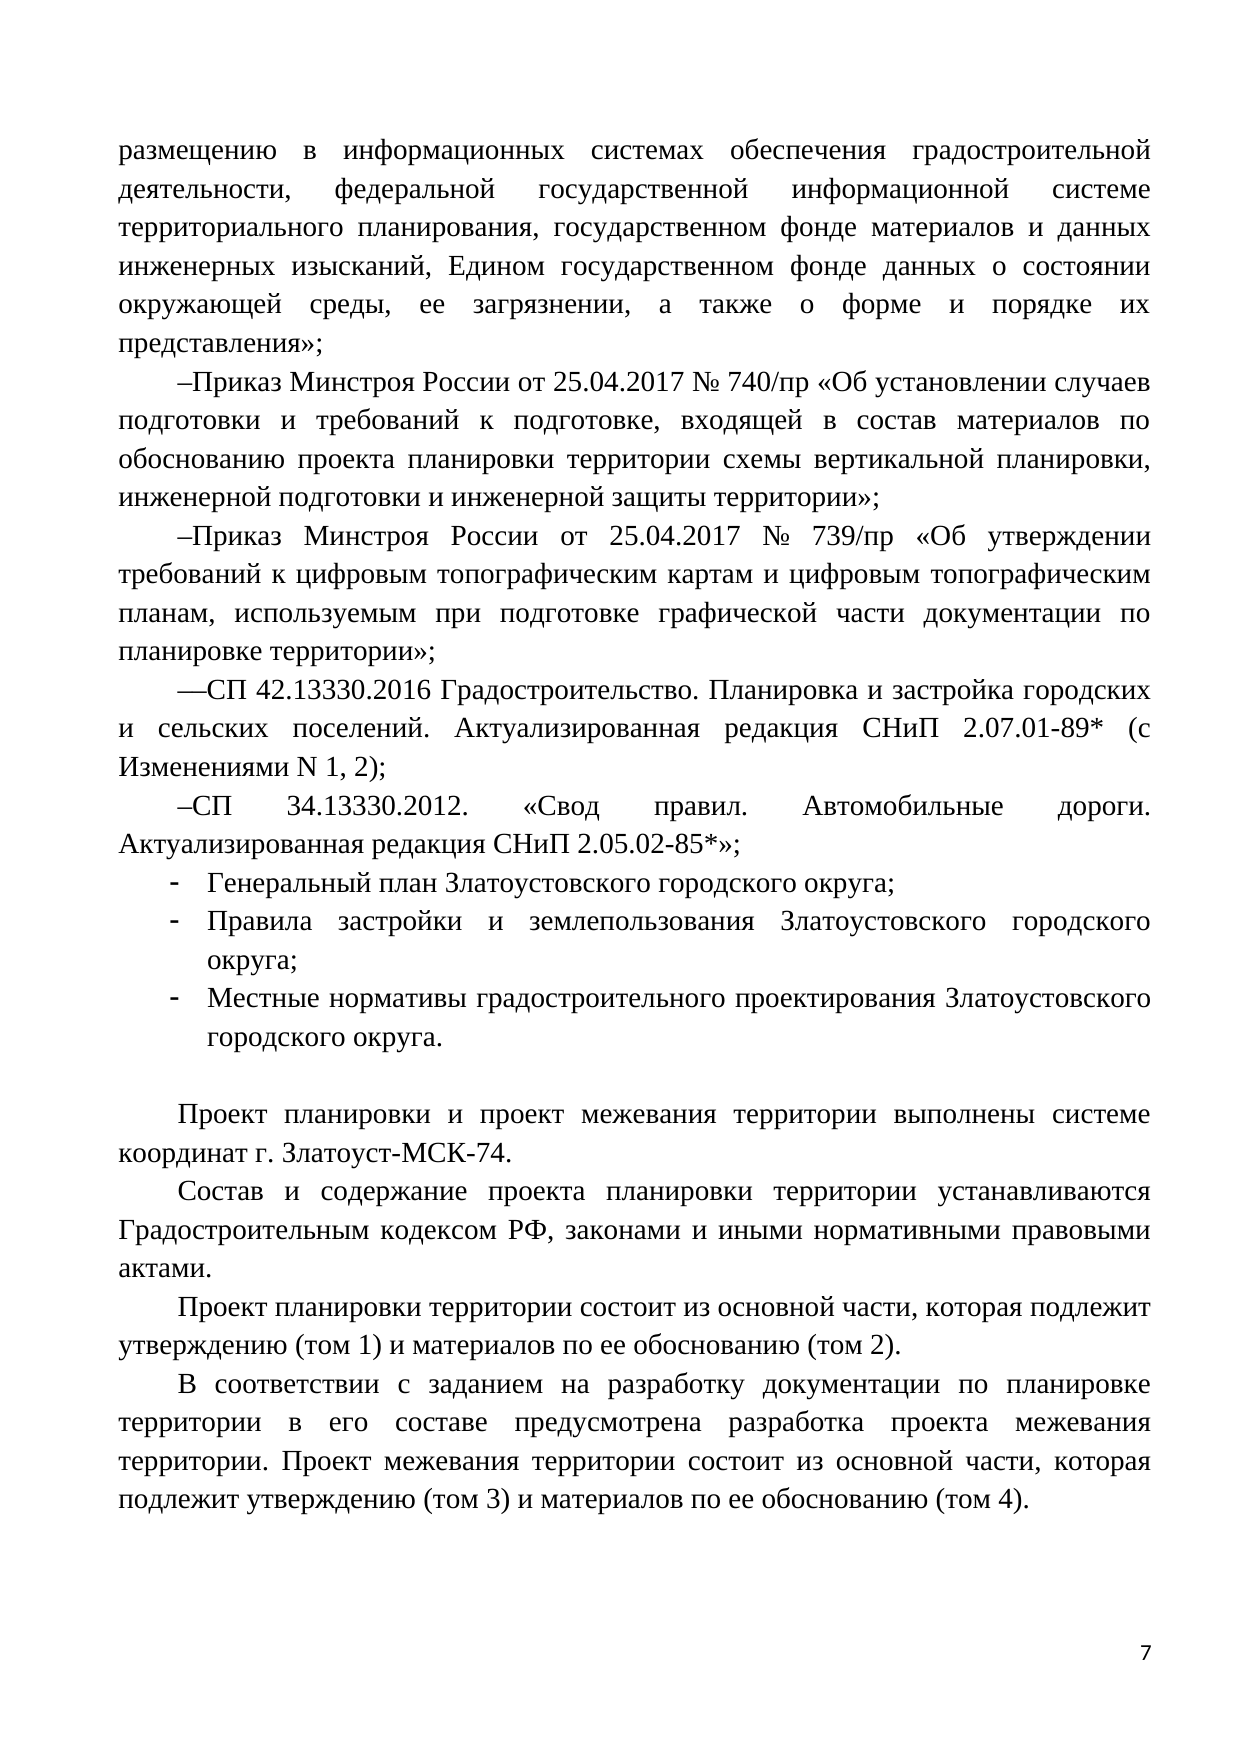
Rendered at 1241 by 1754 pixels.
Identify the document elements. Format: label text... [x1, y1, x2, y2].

list Правила застройки и землепользования Златоустовского городского округа; [169, 903, 1152, 976]
text Проект планировки и проект межевания территории выполнены системе координат г. Златоуст-МСК-74. [118, 1096, 1152, 1168]
list Местные нормативы градостроительного проектирования Златоустовского городского округа. [169, 981, 1152, 1053]
list Генеральный план Златоустовского городского округа; [169, 865, 1152, 898]
text –Приказ Минстроя России от 25.04.2017 № 740/пр «Об установлении случаев подготовки и требований к подготовке, входящей в состав материалов по обоснованию проекта планировки территории схемы вертикальной планировки, инженерной подготовки и инженерной защиты территории»; [118, 364, 1152, 513]
text В соответствии с заданием на разработку документации по планировке территории в его составе предусмотрена разработка проекта межевания территории. Проект межевания территории состоит из основной части, которая подлежит утверждению (том 3) и материалов по ее обоснованию (том 4). [118, 1366, 1152, 1515]
text Состав и содержание проекта планировки территории устанавливаются Градостроительным кодексом РФ, законами и иными нормативными правовыми актами. [118, 1173, 1152, 1284]
text –Приказ Минстроя России от 25.04.2017 № 739/пр «Об утверждении требований к цифровым топографическим картам и цифровым топографическим планам, используемым при подготовке графической части документации по планировке территории»; [118, 518, 1152, 667]
text –СП 34.13330.2012. «Свод правил. Автомобильные дороги. Актуализированная редакция СНиП 2.05.02-85*»; [118, 788, 1152, 860]
text Проект планировки территории состоит из основной части, которая подлежит утверждению (том 1) и материалов по ее обоснованию (том 2). [118, 1289, 1152, 1361]
text ––СП 42.13330.2016 Градостроительство. Планировка и застройка городских и сельских поселений. Актуализированная редакция СНиП 2.07.01-89* (с Изменениями N 1, 2); [118, 672, 1152, 783]
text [118, 132, 1152, 359]
